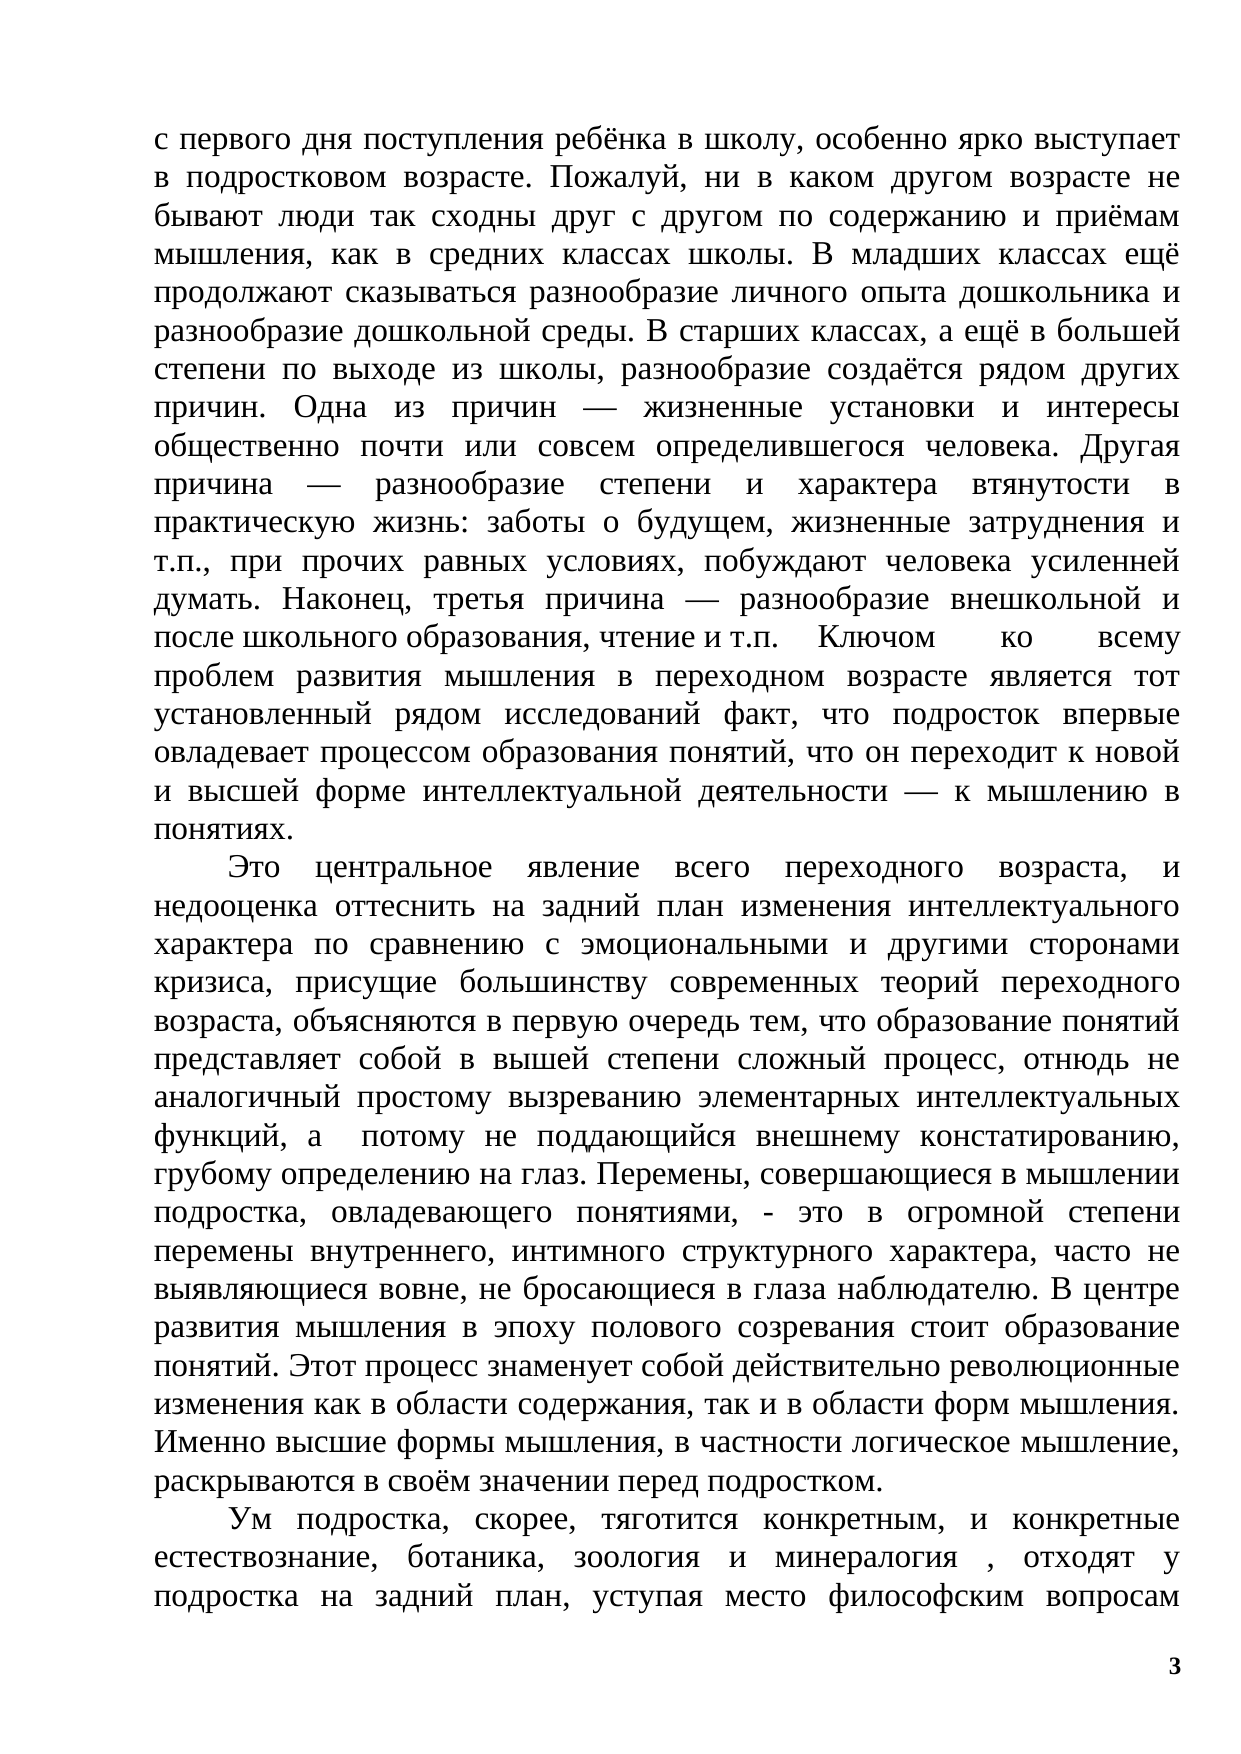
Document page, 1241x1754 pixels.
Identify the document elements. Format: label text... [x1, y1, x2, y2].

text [153, 1498, 1181, 1613]
text Это центральное явление всего переходного возраста, и недооценка оттеснить на задний план изменения интеллектуального характера по сравнению с эмоциональными и другими сторонами кризиса, присущие большинству современных теорий переходного возраста, объясняются в первую очередь тем, что образование понятий представляет собой в вышей степени сложный процесс, отнюдь не аналогичный простому вызреванию элементарных интеллектуальных функций, а потому не поддающийся внешнему констатированию, грубому определению на глаз. Перемены, совершающиеся в мышлении подростка, овладевающего понятиями, - это в огромной степени перемены внутреннего, интимного структурного характера, часто не выявляющиеся вовне, не бросающиеся в глаза наблюдателю. В центре развития мышления в эпоху полового созревания стоит образование понятий. Этот процесс знаменует собой действительно революционные изменения как в области содержания, так и в области форм мышления. Именно высшие формы мышления, в частности логическое мышление, раскрываются в своём значении перед подростком. [153, 846, 1181, 1498]
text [153, 118, 1181, 846]
